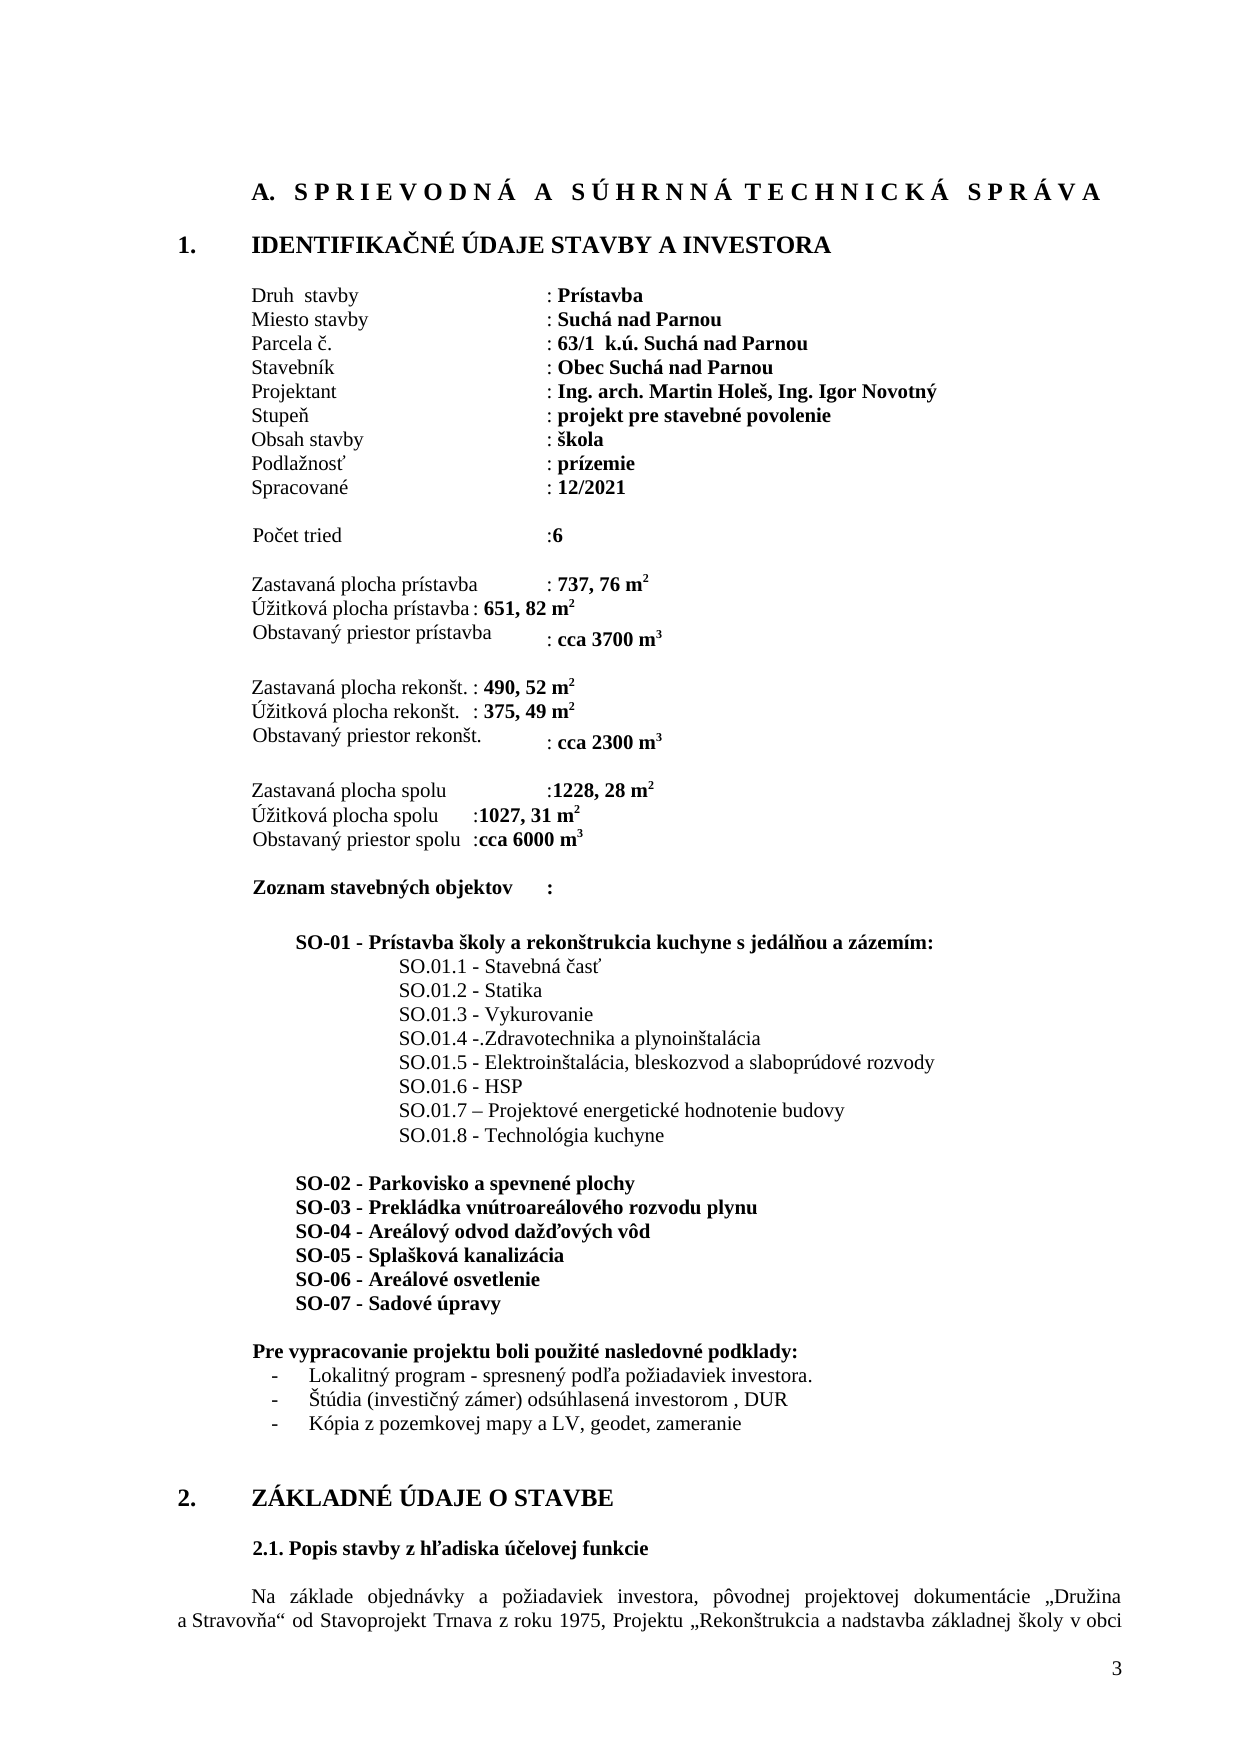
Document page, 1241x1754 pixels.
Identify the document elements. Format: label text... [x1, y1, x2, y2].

text Projektant : Ing. arch. Martin Holeš, Ing. Igor Novotný [177, 379, 1122, 403]
text SO.01.3 - Vykurovanie [399, 1002, 1122, 1026]
text Zastavaná plocha rekonšt. : 490, 52 m2 [177, 675, 1122, 699]
text Zastavaná plocha spolu :1228, 28 m2 [177, 778, 1122, 802]
list IDENTIFIKAČNÉ ÚDAJE STAVBY A INVESTORA [177, 230, 1122, 259]
text SO.01.2 - Statika [399, 978, 1122, 1002]
text Obstavaný priestor prístavba : cca 3700 m3 [177, 620, 1122, 651]
list Štúdia (investičný zámer) odsúhlasená investorom , DUR [271, 1387, 1122, 1411]
text SO-04 - Areálový odvod dažďových vôd [295, 1219, 1122, 1243]
text Obstavaný priestor rekonšt. : cca 2300 m3 [177, 723, 1122, 754]
text SO.01.5 - Elektroinštalácia, bleskozvod a slaboprúdové rozvody [399, 1050, 1122, 1074]
list ZÁKLADNÉ ÚDAJE O STAVBE [177, 1483, 1122, 1512]
text Miesto stavby : Suchá nad Parnou [177, 307, 1122, 331]
text SO.01.1 - Stavebná časť [399, 954, 1122, 978]
text Spracované : 12/2021 [177, 475, 1122, 499]
text Pre vypracovanie projektu boli použité nasledovné podklady: [177, 1339, 1122, 1363]
text Stavebník : Obec Suchá nad Parnou [177, 355, 1122, 379]
text SO.01.7 – Projektové energetické hodnotenie budovy [399, 1098, 1122, 1122]
text SO.01.6 - HSP [399, 1074, 1122, 1098]
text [177, 1584, 1122, 1632]
text Zastavaná plocha prístavba : 737, 76 m2 [177, 572, 1122, 596]
text SO.01.8 - Technológia kuchyne [399, 1122, 1122, 1147]
text Obstavaný priestor spolu :cca 6000 m3 [177, 827, 1122, 851]
list A. S P R I E V O D N Á A S Ú H R N N Á T E C H N I C K Á S P R Á V A [251, 177, 1122, 206]
list Kópia z pozemkovej mapy a LV, geodet, zameranie [271, 1411, 1122, 1435]
text SO-02 - Parkovisko a spevnené plochy [295, 1171, 1122, 1195]
text Počet tried :6 [177, 523, 1122, 547]
text SO-06 - Areálové osvetlenie [295, 1267, 1122, 1291]
text SO-03 - Prekládka vnútroareálového rozvodu plynu [295, 1195, 1122, 1219]
text Druh stavby : Prístavba [177, 283, 1122, 307]
text Podlažnosť : prízemie [177, 451, 1122, 475]
text Parcela č. : 63/1 k.ú. Suchá nad Parnou [177, 331, 1122, 355]
text SO-07 - Sadové úpravy [295, 1291, 1122, 1315]
text Úžitková plocha prístavba : 651, 82 m2 [177, 596, 1122, 620]
text SO.01.4 -.Zdravotechnika a plynoinštalácia [399, 1026, 1122, 1050]
text 2.1. Popis stavby z hľadiska účelovej funkcie [177, 1536, 1122, 1560]
text Obsah stavby : škola [177, 427, 1122, 451]
text SO-05 - Splašková kanalizácia [295, 1243, 1122, 1267]
text Stupeň : projekt pre stavebné povolenie [177, 403, 1122, 427]
text Úžitková plocha rekonšt. : 375, 49 m2 [177, 699, 1122, 723]
text Úžitková plocha spolu :1027, 31 m2 [177, 802, 1122, 827]
text SO-01 - Prístavba školy a rekonštrukcia kuchyne s jedálňou a zázemím: [295, 930, 1122, 954]
list Lokalitný program - spresnený podľa požiadaviek investora. [271, 1363, 1122, 1387]
text Zoznam stavebných objektov : [177, 875, 1122, 906]
